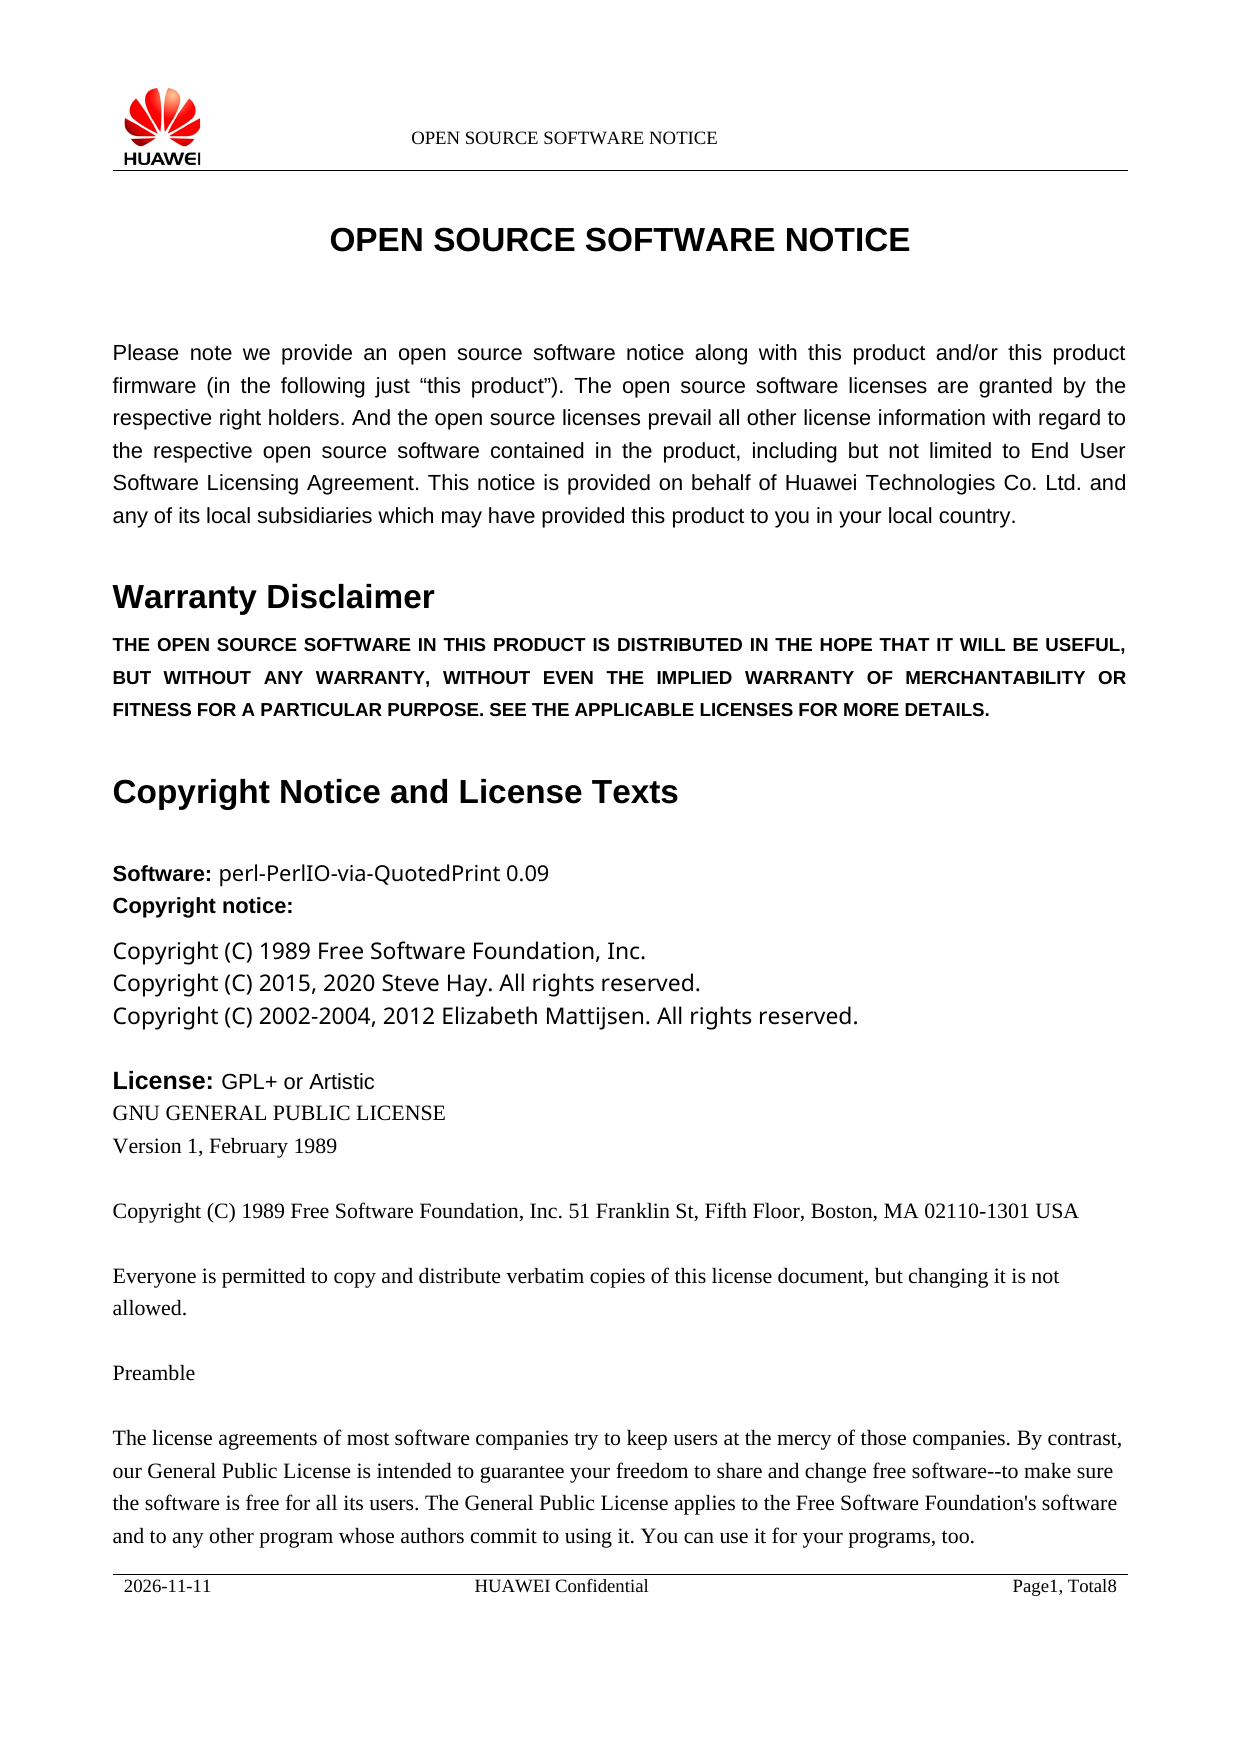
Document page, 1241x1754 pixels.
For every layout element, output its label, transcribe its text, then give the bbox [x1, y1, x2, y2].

text Copyright notice: [112, 889, 1128, 921]
text Warranty Disclaimer [112, 564, 1128, 629]
title Software: perl-PerlIO-via-QuotedPrint 0.09 [112, 856, 1128, 889]
picture [124, 88, 201, 165]
text Please note we provide an open source software notice along with this product and/or this product firmware (in the following just “this product”). The open source software licenses are granted by the respective right holders. And the open source licenses prevail all other license information with regard to the respective open source software contained in the product, including but not limited to End User Software Licensing Agreement. This notice is provided on behalf of Huawei Technologies Co. Ltd. and any of its local subsidiaries which may have provided this product to you in your local country. [112, 336, 1128, 531]
text Copyright Notice and License Texts [112, 759, 1128, 824]
text The open source software in this product is distributed in the hope that it will be useful, but WITHOUT ANY WARRANTY, without even the implied warranty of MERCHANTABILITY or FITNESS FOR A PARTICULAR PURPOSE. See the applicable licenses for more details. [112, 629, 1128, 726]
text OPEN SOURCE SOFTWARE NOTICE [112, 206, 1128, 271]
text License: GPL+ or Artistic [112, 1064, 1128, 1096]
text Copyright (C) 1989 Free Software Foundation, Inc. Copyright (C) 2015, 2020 Steve Hay. All rights reserved. Copyright (C) 2002-2004, 2012 Elizabeth Mattijsen. All rights reserved. [112, 934, 1128, 1064]
